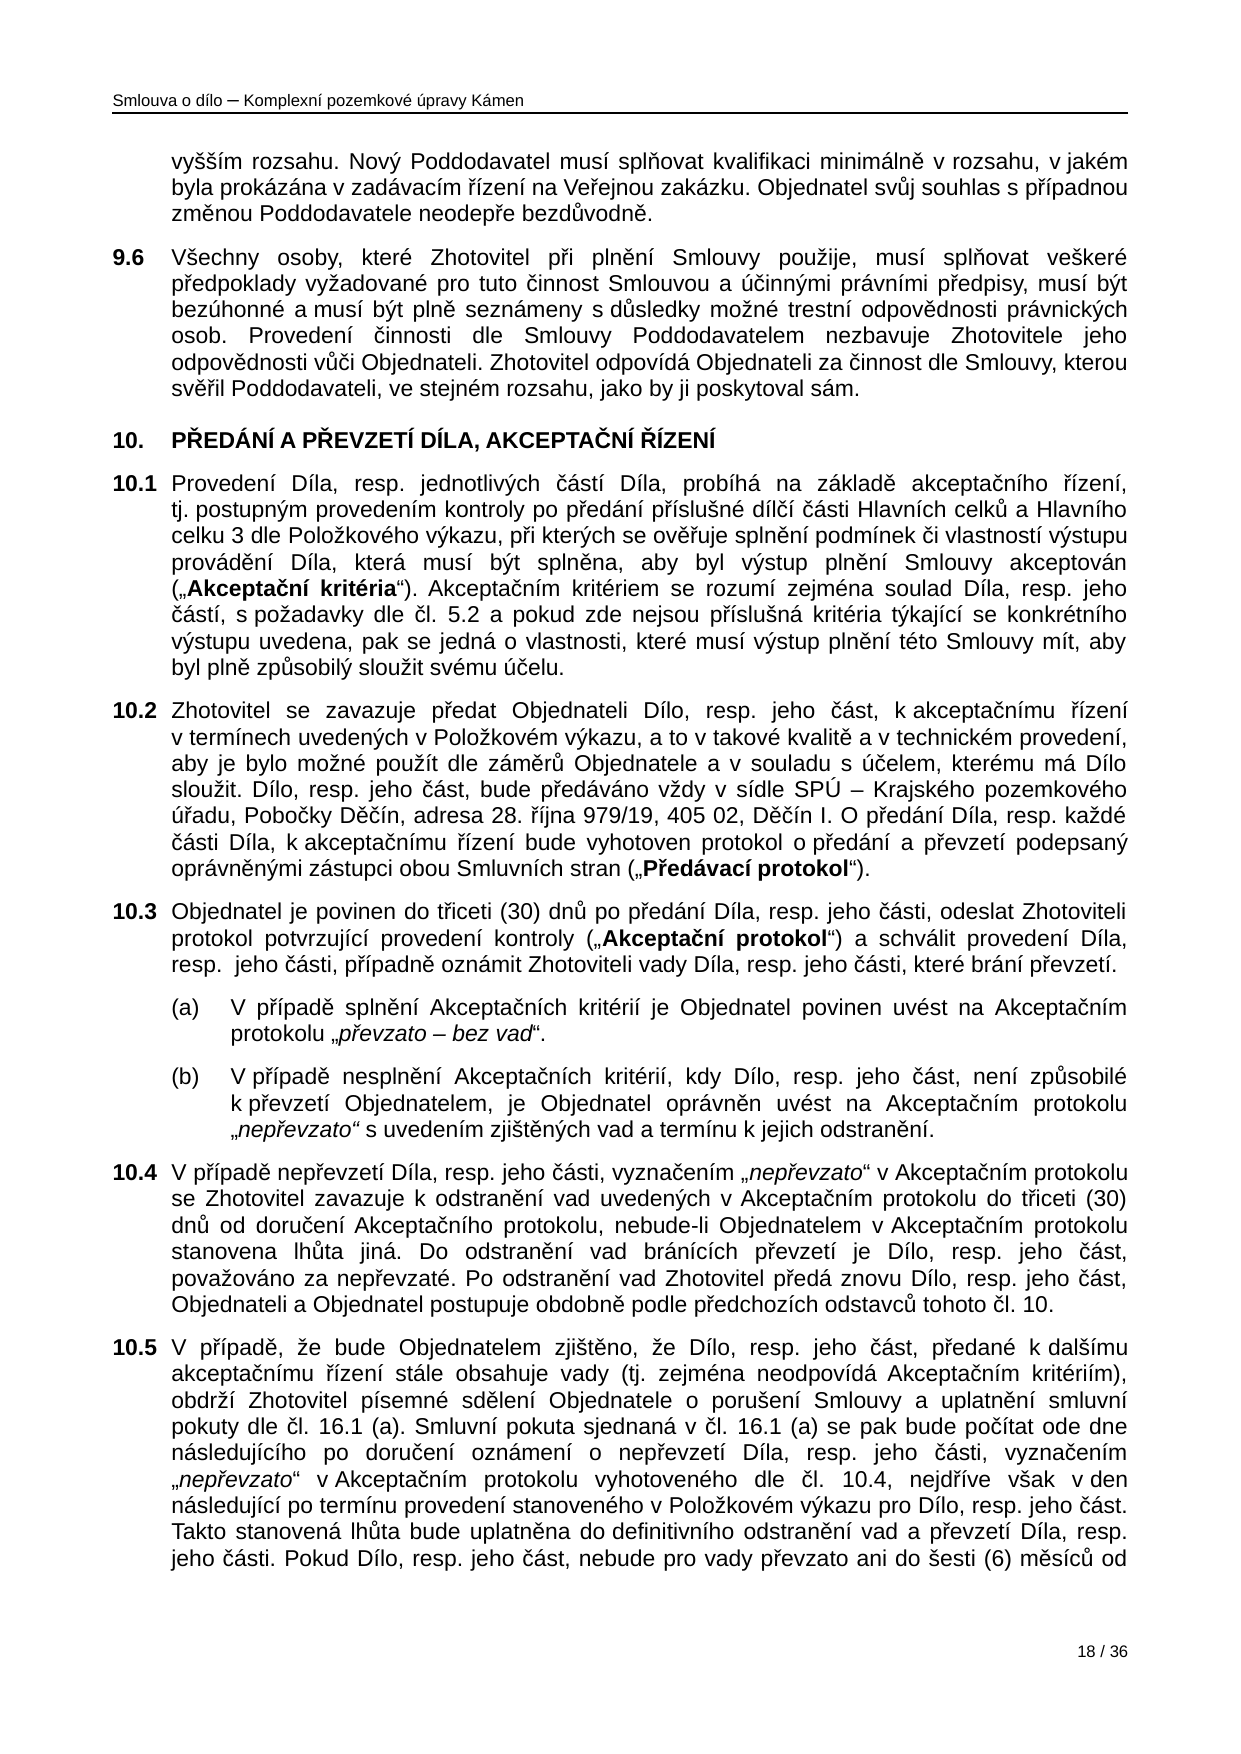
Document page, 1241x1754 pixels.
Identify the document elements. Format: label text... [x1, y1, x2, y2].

text Zhotovitel se zavazuje předat Objednateli Dílo, resp. jeho část, k akceptačnímu řízení v termínech uvedených v Položkovém výkazu, a to v takové kvalitě a v technickém provedení, aby je bylo možné použít dle záměrů Objednatele a v souladu s účelem, kterému má Dílo sloužit. Dílo, resp. jeho část, bude předáváno vždy v sídle SPÚ – Krajského pozemkového úřadu, Pobočky Děčín, adresa 28. října 979/19, 405 02, Děčín I. O předání Díla, resp. každé části Díla, k akceptačnímu řízení bude vyhotoven protokol o předání a převzetí podepsaný oprávněnými zástupci obou Smluvních stran („Předávací protokol“). [112, 697, 1128, 882]
list V případě splnění Akceptačních kritérií je Objednatel povinen uvést na Akceptačním protokolu „převzato – bez vad“. [171, 994, 1128, 1047]
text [112, 148, 1128, 227]
text Objednatel je povinen do třiceti (30) dnů po předání Díla, resp. jeho části, odeslat Zhotoviteli protokol potvrzující provedení kontroly („Akceptační protokol“) a schválit provedení Díla, resp. jeho části, případně oznámit Zhotoviteli vady Díla, resp. jeho části, které brání převzetí. [112, 898, 1128, 977]
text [112, 1334, 1128, 1571]
text Všechny osoby, které Zhotovitel při plnění Smlouvy použije, musí splňovat veškeré předpoklady vyžadované pro tuto činnost Smlouvou a účinnými právními předpisy, musí být bezúhonné a musí být plně seznámeny s důsledky možné trestní odpovědnosti právnických osob. Provedení činnosti dle Smlouvy Poddodavatelem nezbavuje Zhotovitele jeho odpovědnosti vůči Objednateli. Zhotovitel odpovídá Objednateli za činnost dle Smlouvy, kterou svěřil Poddodavateli, ve stejném rozsahu, jako by ji poskytoval sám. [112, 243, 1128, 402]
text Předání a převzetí Díla, Akceptační řízení [112, 427, 1128, 453]
list V případě nesplnění Akceptačních kritérií, kdy Dílo, resp. jeho část, není způsobilé k převzetí Objednatelem, je Objednatel oprávněn uvést na Akceptačním protokolu „nepřevzato“ s uvedením zjištěných vad a termínu k jejich odstranění. [171, 1063, 1128, 1142]
text V případě nepřevzetí Díla, resp. jeho části, vyznačením „nepřevzato“ v Akceptačním protokolu se Zhotovitel zavazuje k odstranění vad uvedených v Akceptačním protokolu do třiceti (30) dnů od doručení Akceptačního protokolu, nebude-li Objednatelem v Akceptačním protokolu stanovena lhůta jiná. Do odstranění vad bránících převzetí je Dílo, resp. jeho část, považováno za nepřevzaté. Po odstranění vad Zhotovitel předá znovu Dílo, resp. jeho část, Objednateli a Objednatel postupuje obdobně podle předchozích odstavců tohoto čl. 10. [112, 1159, 1128, 1317]
text Provedení Díla, resp. jednotlivých částí Díla, probíhá na základě akceptačního řízení, tj. postupným provedením kontroly po předání příslušné dílčí části Hlavních celků a Hlavního celku 3 dle Položkového výkazu, při kterých se ověřuje splnění podmínek či vlastností výstupu provádění Díla, která musí být splněna, aby byl výstup plnění Smlouvy akceptován („Akceptační kritéria“). Akceptačním kritériem se rozumí zejména soulad Díla, resp. jeho částí, s požadavky dle čl. 5.2 a pokud zde nejsou příslušná kritéria týkající se konkrétního výstupu uvedena, pak se jedná o vlastnosti, které musí výstup plnění této Smlouvy mít, aby byl plně způsobilý sloužit svému účelu. [112, 469, 1128, 680]
